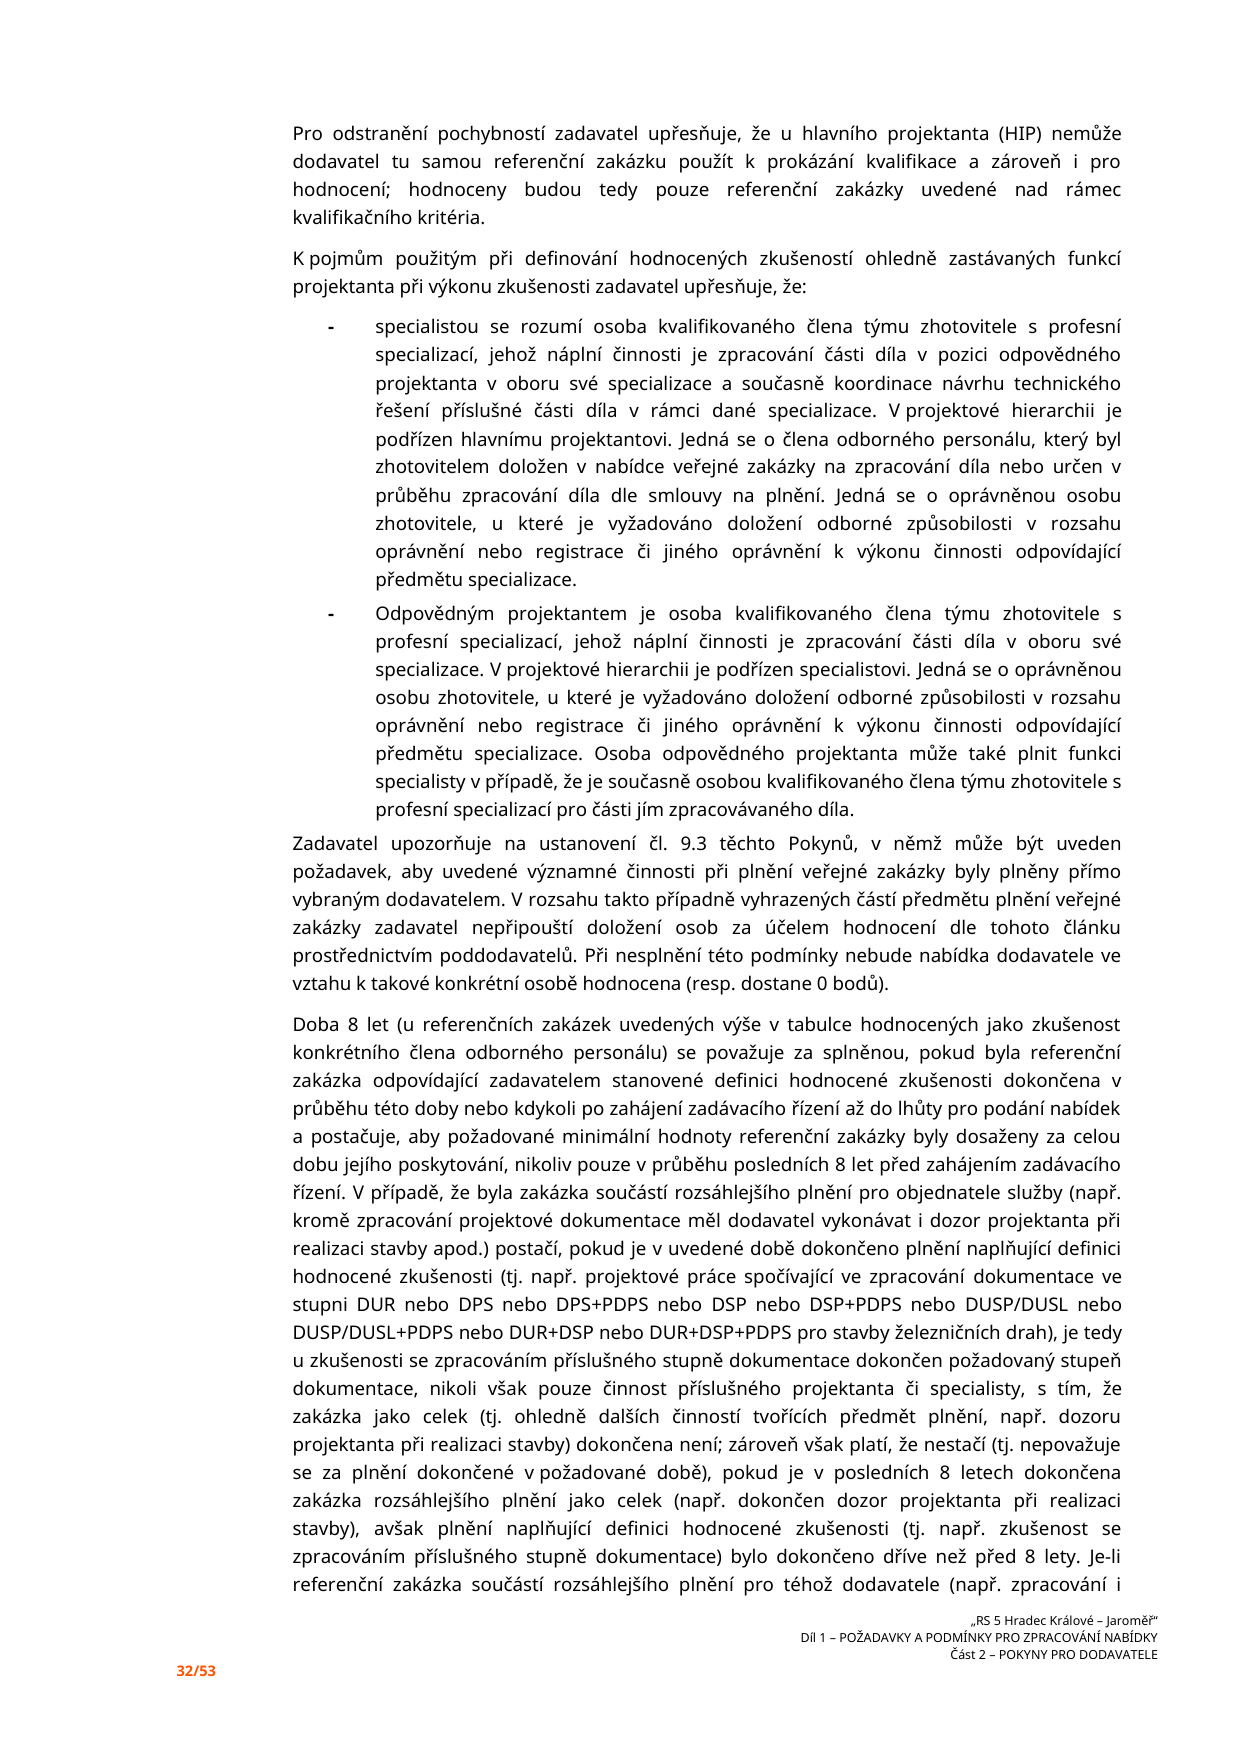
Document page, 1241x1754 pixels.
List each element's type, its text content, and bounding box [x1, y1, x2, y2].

list Pro odstranění pochybností zadavatel upřesňuje, že u hlavního projektanta (HIP) nemůže dodavatel tu samou referenční zakázku použít k prokázání kvalifikace a zároveň i pro hodnocení; hodnoceny budou tedy pouze referenční zakázky uvedené nad rámec kvalifikačního kritéria. [292, 121, 1122, 230]
text specialistou se rozumí osoba kvalifikovaného člena týmu zhotovitele s profesní specializací, jehož náplní činnosti je zpracování části díla v pozici odpovědného projektanta v oboru své specializace a současně koordinace návrhu technického řešení příslušné části díla v rámci dané specializace. V projektové hierarchii je podřízen hlavnímu projektantovi. Jedná se o člena odborného personálu, který byl zhotovitelem doložen v nabídce veřejné zakázky na zpracování díla nebo určen v průběhu zpracování díla dle smlouvy na plnění. Jedná se o oprávněnou osobu zhotovitele, u které je vyžadováno doložení odborné způsobilosti v rozsahu oprávnění nebo registrace či jiného oprávnění k výkonu činnosti odpovídající předmětu specializace. [328, 314, 1122, 591]
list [292, 1011, 1122, 1597]
text Odpovědným projektantem je osoba kvalifikovaného člena týmu zhotovitele s profesní specializací, jehož náplní činnosti je zpracování části díla v oboru své specializace. V projektové hierarchii je podřízen specialistovi. Jedná se o oprávněnou osobu zhotovitele, u které je vyžadováno doložení odborné způsobilosti v rozsahu oprávnění nebo registrace či jiného oprávnění k výkonu činnosti odpovídající předmětu specializace. Osoba odpovědného projektanta může také plnit funkci specialisty v případě, že je současně osobou kvalifikovaného člena týmu zhotovitele s profesní specializací pro části jím zpracovávaného díla. [328, 600, 1122, 822]
list K pojmům použitým při definování hodnocených zkušeností ohledně zastávaných funkcí projektanta při výkonu zkušenosti zadavatel upřesňuje, že: [292, 245, 1122, 299]
list Zadavatel upozorňuje na ustanovení čl. 9.3 těchto Pokynů, v němž může být uveden požadavek, aby uvedené významné činnosti při plnění veřejné zakázky byly plněny přímo vybraným dodavatelem. V rozsahu takto případně vyhrazených částí předmětu plnění veřejné zakázky zadavatel nepřipouští doložení osob za účelem hodnocení dle tohoto článku prostřednictvím poddodavatelů. Při nesplnění této podmínky nebude nabídka dodavatele ve vztahu k takové konkrétní osobě hodnocena (resp. dostane 0 bodů). [292, 831, 1122, 996]
